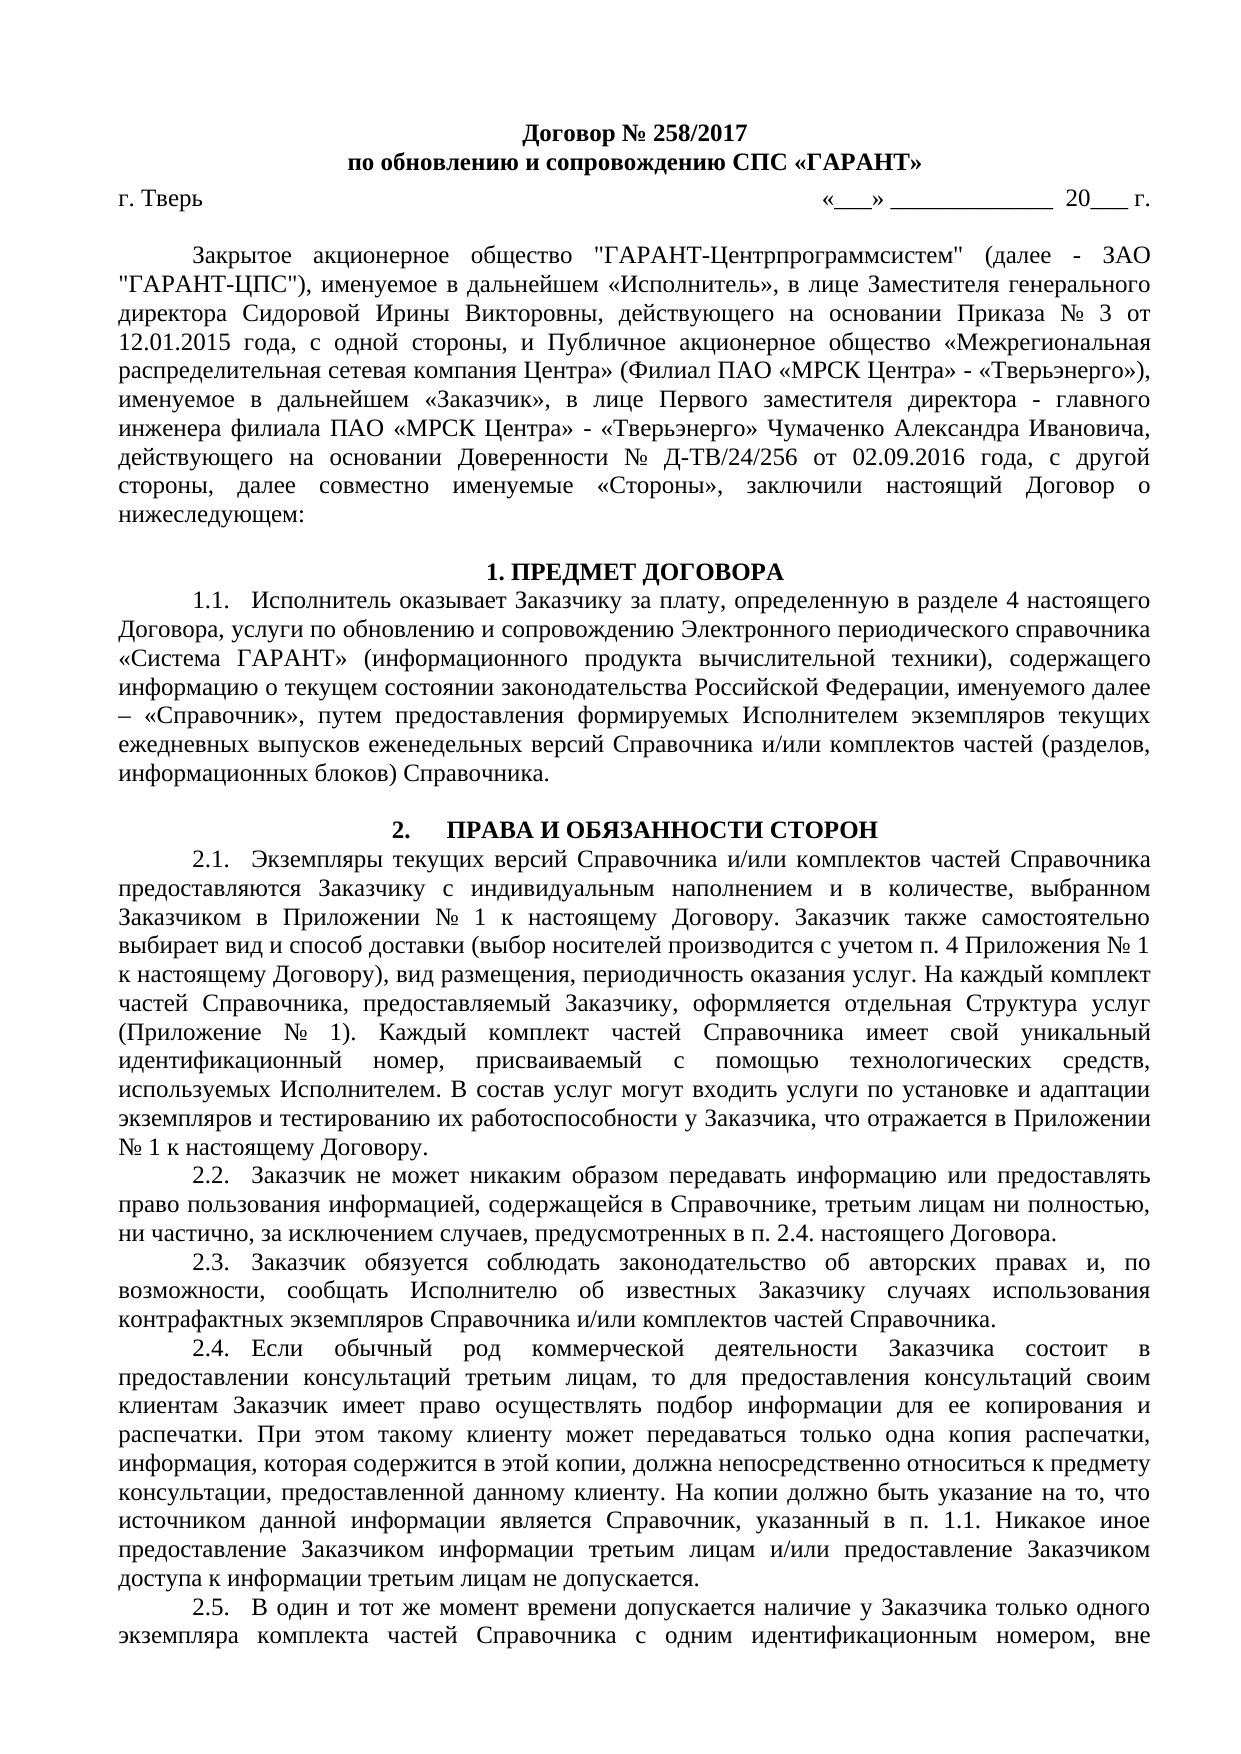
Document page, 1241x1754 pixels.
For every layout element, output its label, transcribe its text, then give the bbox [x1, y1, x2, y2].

list Заказчик обязуется соблюдать законодательство об авторских правах и, по возможности, сообщать Исполнителю об известных Заказчику случаях использования контрафактных экземпляров Справочника и/или комплектов частей Справочника. [118, 1247, 1152, 1333]
text 1. ПРЕДМЕТ ДОГОВОРА [118, 557, 1152, 585]
text по обновлению и сопровождению СПС «ГАРАНТ» [118, 147, 1152, 176]
list Заказчик не может никаким образом передавать информацию или предоставлять право пользования информацией, содержащейся в Справочнике, третьим лицам ни полностью, ни частично, за исключением случаев, предусмотренных в п. 2.4. настоящего Договора. [118, 1160, 1152, 1247]
text Договор № 258/2017 [118, 118, 1152, 147]
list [118, 1592, 1152, 1649]
list Если обычный род коммерческой деятельности Заказчика состоит в предоставлении консультаций третьим лицам, то для предоставления консультаций своим клиентам Заказчик имеет право осуществлять подбор информации для ее копирования и распечатки. При этом такому клиенту может передаваться только одна копия распечатки, информация, которая содержится в этой копии, должна непосредственно относиться к предмету консультации, предоставленной данному клиенту. На копии должно быть указание на то, что источником данной информации является Справочник, указанный в п. 1.1. Никакое иное предоставление Заказчиком информации третьим лицам и/или предоставление Заказчиком доступа к информации третьим лицам не допускается. [118, 1333, 1152, 1592]
list Экземпляры текущих версий Справочника и/или комплектов частей Справочника предоставляются Заказчику с индивидуальным наполнением и в количестве, выбранном Заказчиком в Приложении № 1 к настоящему Договору. Заказчик также самостоятельно выбирает вид и способ доставки (выбор носителей производится с учетом п. 4 Приложения № 1 к настоящему Договору), вид размещения, периодичность оказания услуг. На каждый комплект частей Справочника, предоставляемый Заказчику, оформляется отдельная Структура услуг (Приложение № 1). Каждый комплект частей Справочника имеет свой уникальный идентификационный номер, присваиваемый с помощью технологических средств, используемых Исполнителем. В состав услуг могут входить услуги по установке и адаптации экземпляров и тестированию их работоспособности у Заказчика, что отражается в Приложении № 1 к настоящему Договору. [118, 844, 1152, 1160]
list ПРАВА И ОБЯЗАННОСТИ СТОРОН [118, 815, 1152, 844]
text Закрытое акционерное общество "ГАРАНТ-Центрпрограммсистем" (далее - ЗАО "ГАРАНТ-ЦПС"), именуемое в дальнейшем «Исполнитель», в лице Заместителя генерального директора Сидоровой Ирины Викторовны, действующего на основании Приказа № 3 от 12.01.2015 года, с одной стороны, и Публичное акционерное общество «Межрегиональная распределительная сетевая компания Центра» (Филиал ПАО «МРСК Центра» - «Тверьэнерго»), именуемое в дальнейшем «Заказчик», в лице Первого заместителя директора - главного инженера филиала ПАО «МРСК Центра» - «Тверьэнерго» Чумаченко Александра Ивановича, действующего на основании Доверенности № Д-ТВ/24/256 от 02.09.2016 года, с другой стороны, далее совместно именуемые «Стороны», заключили настоящий Договор о нижеследующем: [118, 240, 1152, 528]
text г. Тверь «___» _____________ 20___ г. [118, 183, 1152, 212]
list Исполнитель оказывает Заказчику за плату, определенную в разделе 4 настоящего Договора, услуги по обновлению и сопровождению Электронного периодического справочника «Система ГАРАНТ» (информационного продукта вычислительной техники), содержащего информацию о текущем состоянии законодательства Российской Федерации, именуемого далее – «Справочник», путем предоставления формируемых Исполнителем экземпляров текущих ежедневных выпусков еженедельных версий Справочника и/или комплектов частей (разделов, информационных блоков) Справочника. [118, 585, 1152, 787]
